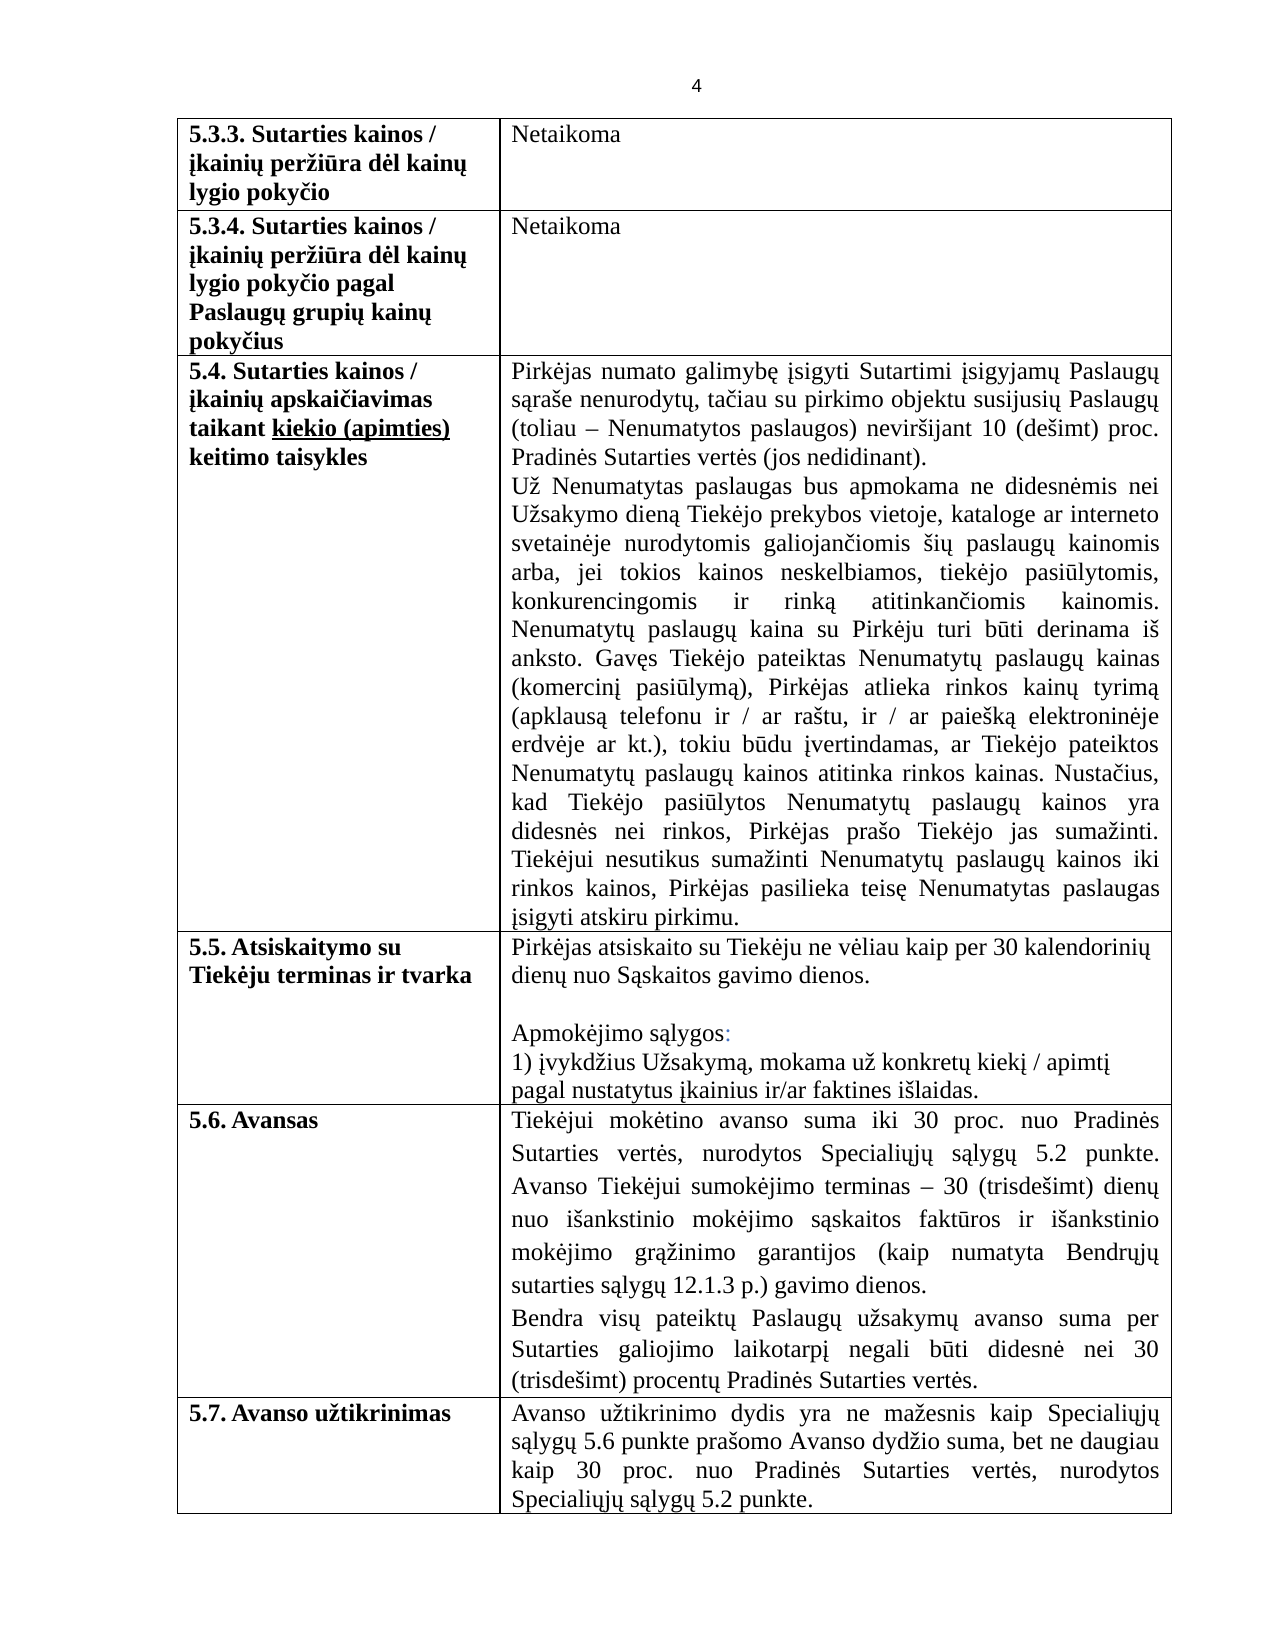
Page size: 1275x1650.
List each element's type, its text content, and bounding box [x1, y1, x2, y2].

table_cell Netaikoma [501, 211, 1171, 355]
table_cell 5.3.4. Sutarties kainos / įkainių peržiūra dėl kainų lygio pokyčio pagal Paslaugų grupių kainų pokyčius [178, 211, 499, 355]
table_cell 5.3.3. Sutarties kainos / įkainių peržiūra dėl kainų lygio pokyčio [178, 119, 499, 210]
table_cell Tiekėjui mokėtino avanso suma iki 30 proc. nuo Pradinės Sutarties vertės, nurodytos Specialiųjų sąlygų 5.2 punkte. Avanso Tiekėjui sumokėjimo terminas – 30 (trisdešimt) dienų nuo išankstinio mokėjimo sąskaitos faktūros ir išankstinio mokėjimo grąžinimo garantijos (kaip numatyta Bendrųjų sutarties sąlygų 12.1.3 p.) gavimo dienos. Bendra visų pateiktų Paslaugų užsakymų avanso suma per Sutarties galiojimo laikotarpį negali būti didesnė nei 30 (trisdešimt) procentų Pradinės Sutarties vertės. [501, 1105, 1171, 1397]
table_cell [178, 1398, 499, 1513]
table_cell Netaikoma [501, 119, 1171, 210]
table_cell 5.4. Sutarties kainos / įkainių apskaičiavimas taikant kiekio (apimties) keitimo taisykles [178, 356, 499, 931]
table_cell Pirkėjas atsiskaito su Tiekėju ne vėliau kaip per 30 kalendorinių dienų nuo Sąskaitos gavimo dienos. Apmokėjimo sąlygos: 1) įvykdžius Užsakymą, mokama už konkretų kiekį / apimtį pagal nustatytus įkainius ir/ar faktines išlaidas. [501, 932, 1171, 1104]
table_cell 5.6. Avansas [178, 1105, 499, 1397]
table_cell Pirkėjas numato galimybę įsigyti Sutartimi įsigyjamų Paslaugų sąraše nenurodytų, tačiau su pirkimo objektu susijusių Paslaugų (toliau – Nenumatytos paslaugos) neviršijant 10 (dešimt) proc. Pradinės Sutarties vertės (jos nedidinant). Už Nenumatytas paslaugas bus apmokama ne didesnėmis nei Užsakymo dieną Tiekėjo prekybos vietoje, kataloge ar interneto svetainėje nurodytomis galiojančiomis šių paslaugų kainomis arba, jei tokios kainos neskelbiamos, tiekėjo pasiūlytomis, konkurencingomis ir rinką atitinkančiomis kainomis. Nenumatytų paslaugų kaina su Pirkėju turi būti derinama iš anksto. Gavęs Tiekėjo pateiktas Nenumatytų paslaugų kainas (komercinį pasiūlymą), Pirkėjas atlieka rinkos kainų tyrimą (apklausą telefonu ir / ar raštu, ir / ar paiešką elektroninėje erdvėje ar kt.), tokiu būdu įvertindamas, ar Tiekėjo pateiktos Nenumatytų paslaugų kainos atitinka rinkos kainas. Nustačius, kad Tiekėjo pasiūlytos Nenumatytų paslaugų kainos yra didesnės nei rinkos, Pirkėjas prašo Tiekėjo jas sumažinti. Tiekėjui nesutikus sumažinti Nenumatytų paslaugų kainos iki rinkos kainos, Pirkėjas pasilieka teisę Nenumatytas paslaugas įsigyti atskiru pirkimu. [501, 356, 1171, 931]
table_cell 5.5. Atsiskaitymo su Tiekėju terminas ir tvarka [178, 932, 499, 1104]
